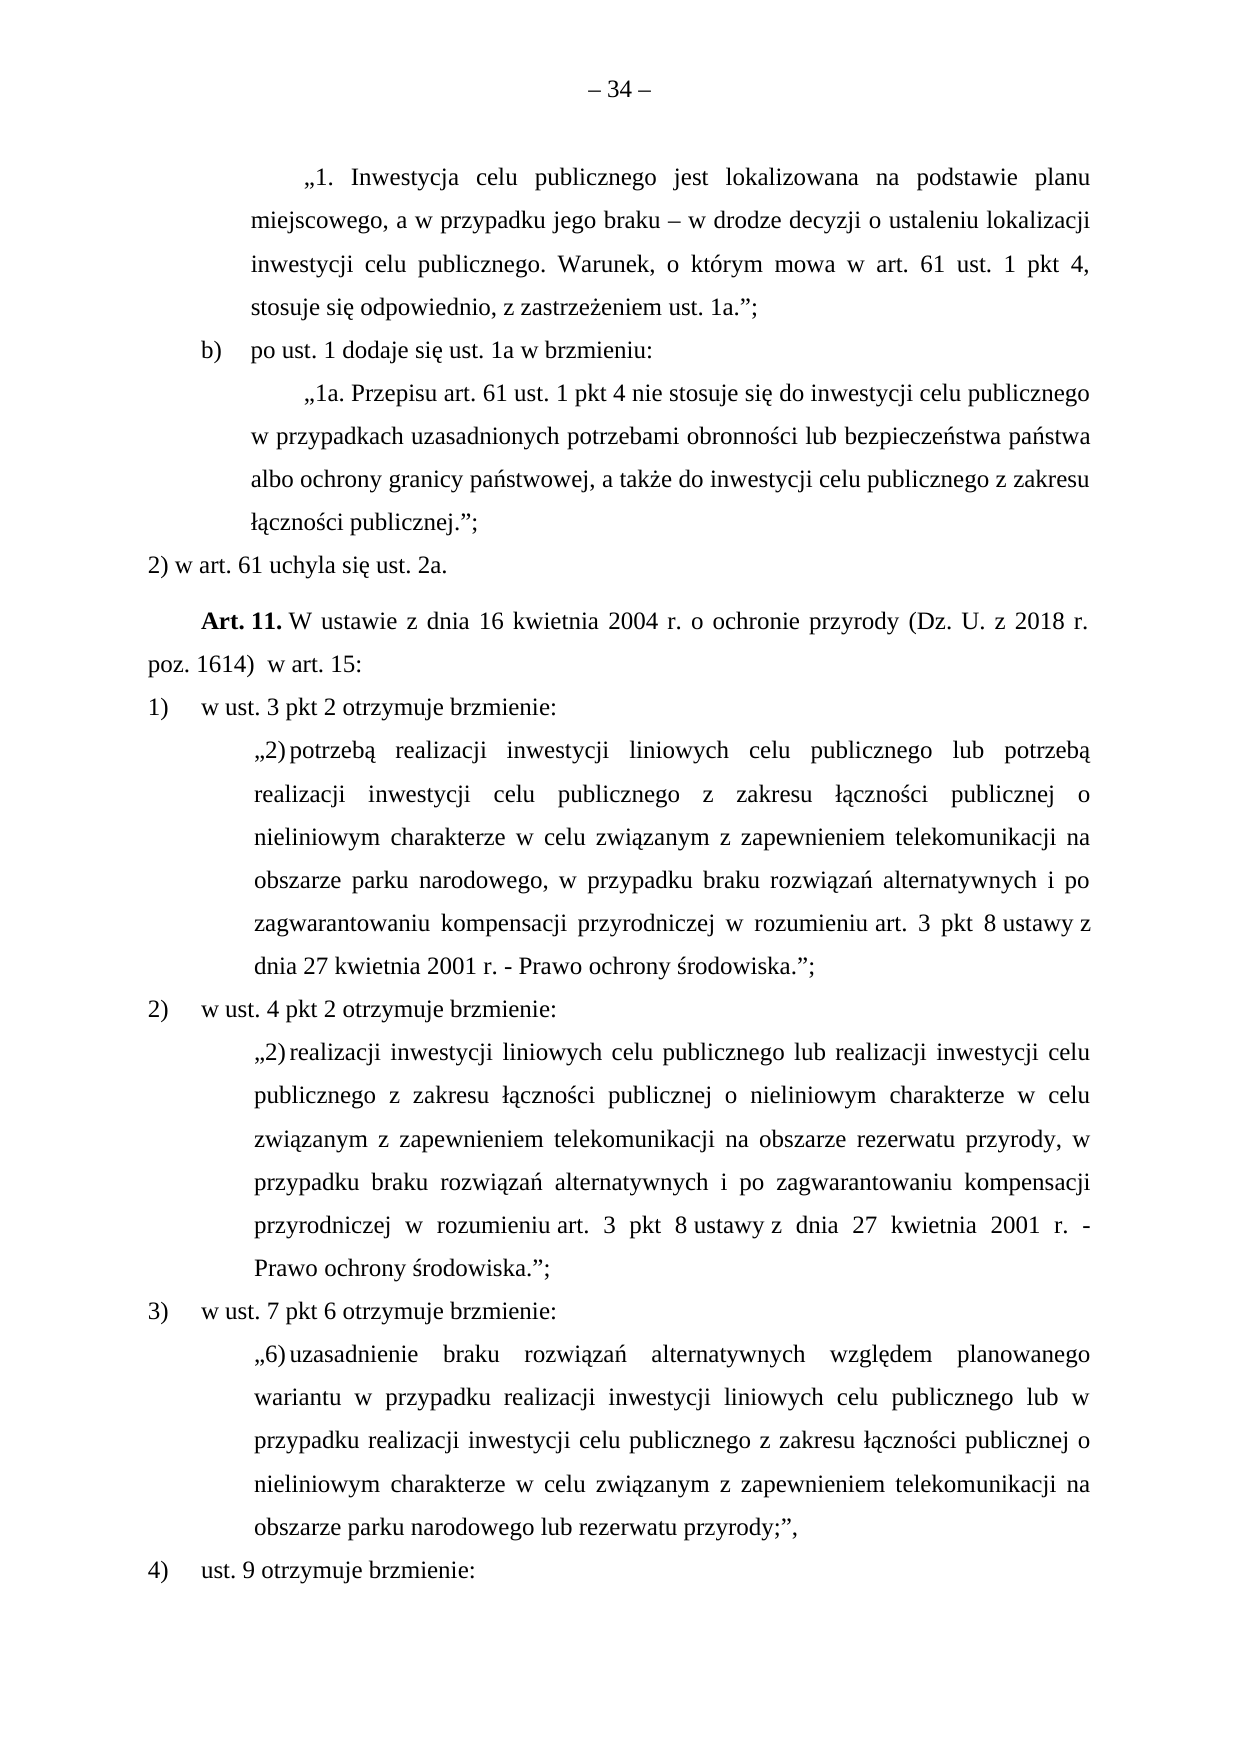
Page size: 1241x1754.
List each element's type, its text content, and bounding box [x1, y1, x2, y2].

text 3) w ust. 7 pkt 6 otrzymuje brzmienie: [148, 1296, 1091, 1325]
text „2) realizacji inwestycji liniowych celu publicznego lub realizacji inwestycji celu publicznego z zakresu łączności publicznej o nieliniowym charakterze w celu związanym z zapewnieniem telekomunikacji na obszarze rezerwatu przyrody, w przypadku braku rozwiązań alternatywnych i po zagwarantowaniu kompensacji przyrodniczej w rozumieniu art. 3 pkt 8 ustawy z dnia 27 kwietnia 2001 r. - Prawo ochrony środowiska.”; [254, 1037, 1091, 1282]
text „2) potrzebą realizacji inwestycji liniowych celu publicznego lub potrzebą realizacji inwestycji celu publicznego z zakresu łączności publicznej o nieliniowym charakterze w celu związanym z zapewnieniem telekomunikacji na obszarze parku narodowego, w przypadku braku rozwiązań alternatywnych i po zagwarantowaniu kompensacji przyrodniczej w rozumieniu art. 3 pkt 8 ustawy z dnia 27 kwietnia 2001 r. - Prawo ochrony środowiska.”; [254, 736, 1091, 980]
text „1. Inwestycja celu publicznego jest lokalizowana na podstawie planu miejscowego, a w przypadku jego braku – w drodze decyzji o ustaleniu lokalizacji inwestycji celu publicznego. Warunek, o którym mowa w art. 61 ust. 1 pkt 4, stosuje się odpowiednio, z zastrzeżeniem ust. 1a.”; [251, 162, 1091, 321]
text Art. 11. W ustawie z dnia 16 kwietnia 2004 r. o ochronie przyrody (Dz. U. z 2018 r. poz. 1614) w art. 15: [148, 606, 1091, 678]
text „1a. Przepisu art. 61 ust. 1 pkt 4 nie stosuje się do inwestycji celu publicznego w przypadkach uzasadnionych potrzebami obronności lub bezpieczeństwa państwa albo ochrony granicy państwowej, a także do inwestycji celu publicznego z zakresu łączności publicznej.”; [251, 378, 1091, 536]
text 2) w art. 61 uchyla się ust. 2a. [148, 551, 1091, 579]
text 1) w ust. 3 pkt 2 otrzymuje brzmienie: [148, 692, 1091, 721]
text „6) uzasadnienie braku rozwiązań alternatywnych względem planowanego wariantu w przypadku realizacji inwestycji liniowych celu publicznego lub w przypadku realizacji inwestycji celu publicznego z zakresu łączności publicznej o nieliniowym charakterze w celu związanym z zapewnieniem telekomunikacji na obszarze parku narodowego lub rezerwatu przyrody;”, [254, 1339, 1091, 1541]
text 2) w ust. 4 pkt 2 otrzymuje brzmienie: [148, 994, 1091, 1023]
text b) po ust. 1 dodaje się ust. 1a w brzmieniu: [201, 335, 1091, 364]
text 4) ust. 9 otrzymuje brzmienie: [148, 1555, 1091, 1584]
